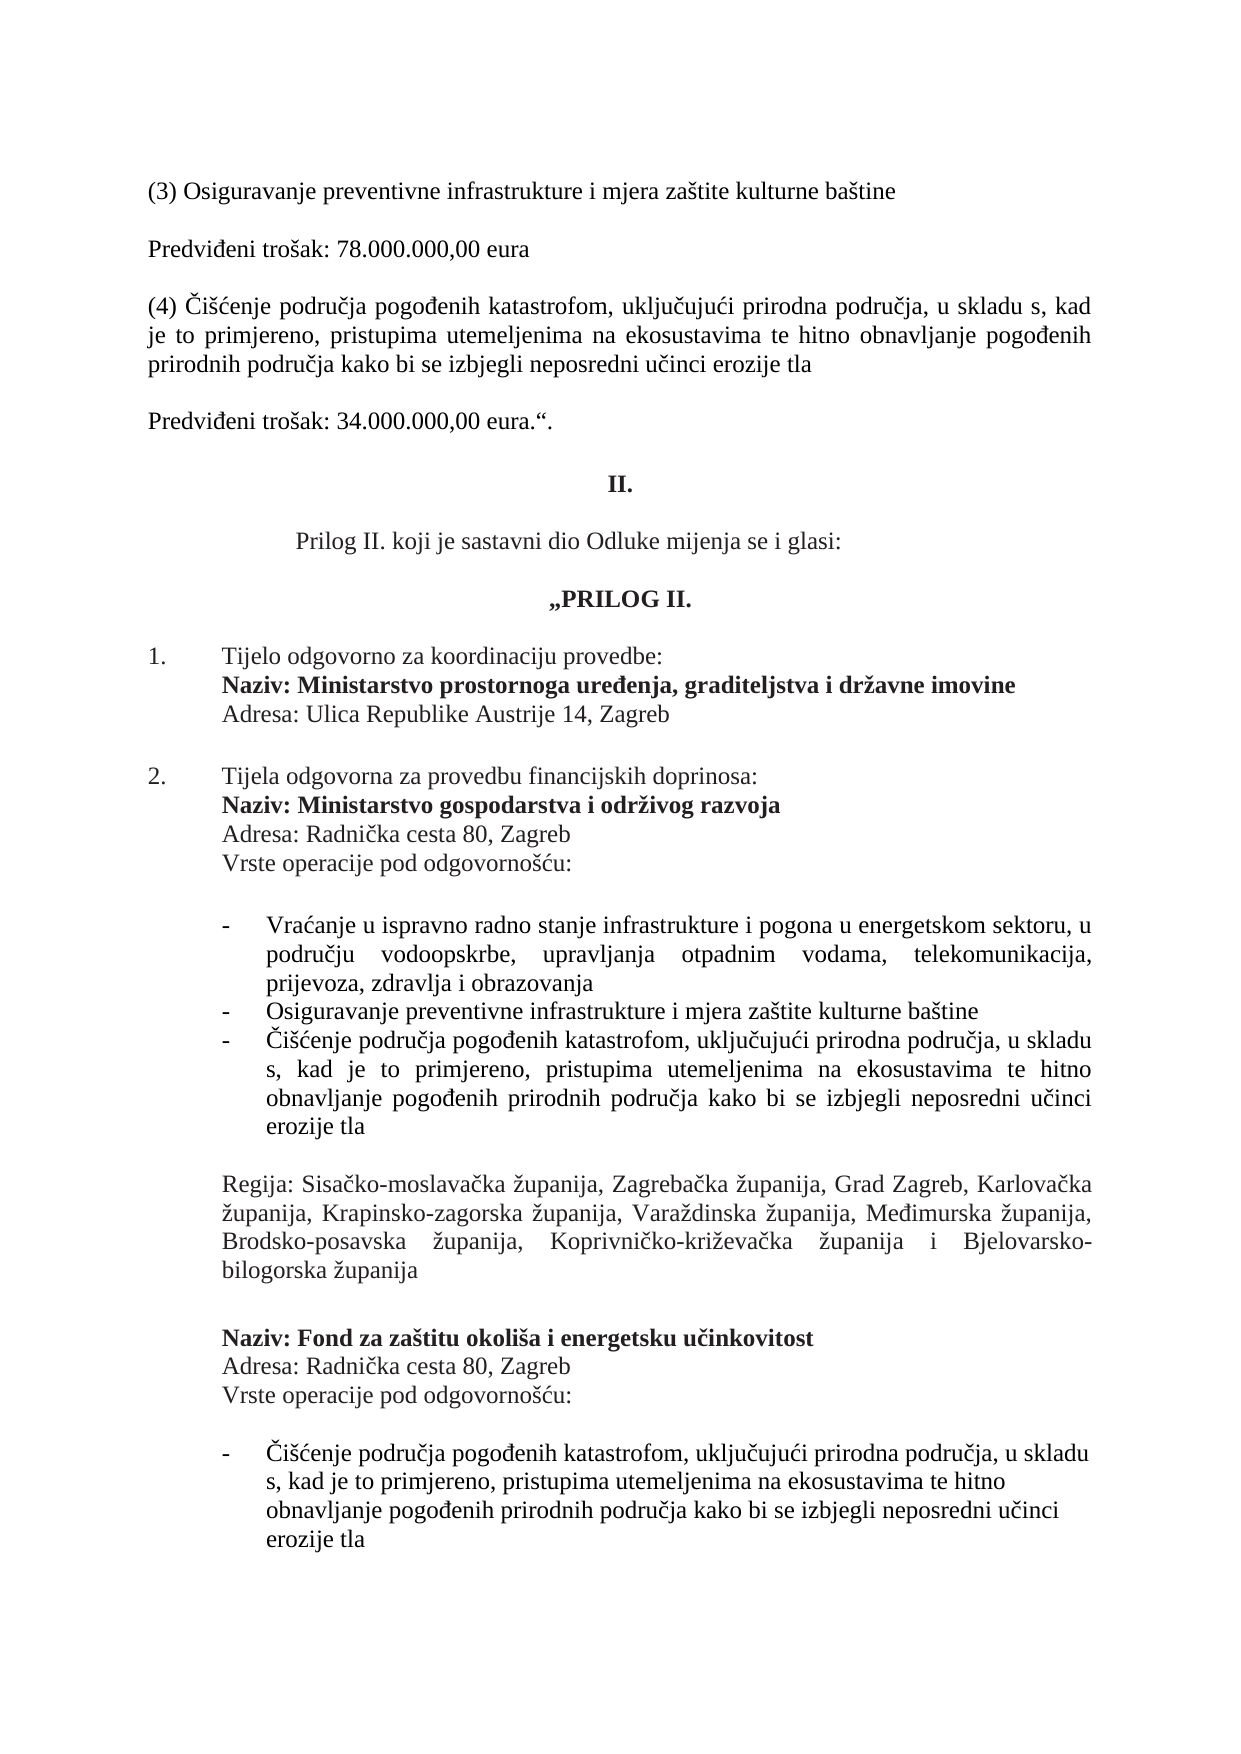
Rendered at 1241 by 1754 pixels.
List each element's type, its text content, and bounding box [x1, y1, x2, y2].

text (4) Čišćenje područja pogođenih katastrofom, uključujući prirodna područja, u skladu s, kad je to primjereno, pristupima utemeljenima na ekosustavima te hitno obnavljanje pogođenih prirodnih područja kako bi se izbjegli neposredni učinci erozije tla [148, 291, 1092, 378]
list Vraćanje u ispravno radno stanje infrastrukture i pogona u energetskom sektoru, u području vodoopskrbe, upravljanja otpadnim vodama, telekomunikacija, prijevoza, zdravlja i obrazovanja [222, 910, 1092, 996]
text Naziv: Ministarstvo gospodarstva i održivog razvoja [148, 790, 1092, 819]
text II. [148, 469, 1092, 498]
text Prilog II. koji je sastavni dio Odluke mijenja se i glasi: [148, 526, 1092, 555]
text „PRILOG II. [148, 584, 1092, 613]
text Adresa: Radnička cesta 80, Zagreb [148, 819, 1092, 848]
list Osiguravanje preventivne infrastrukture i mjera zaštite kulturne baštine [222, 996, 1092, 1025]
text 2. Tijela odgovorna za provedbu financijskih doprinosa: [148, 761, 1092, 790]
text 1. Tijelo odgovorno za koordinaciju provedbe: [148, 641, 1092, 670]
text Vrste operacije pod odgovornošću: [148, 848, 1092, 876]
text Naziv: Ministarstvo prostornoga uređenja, graditeljstva i državne imovine [148, 670, 1092, 699]
text Adresa: Ulica Republike Austrije 14, Zagreb [148, 699, 1092, 728]
list Čišćenje područja pogođenih katastrofom, uključujući prirodna područja, u skladu s, kad je to primjereno, pristupima utemeljenima na ekosustavima te hitno obnavljanje pogođenih prirodnih područja kako bi se izbjegli neposredni učinci erozije tla [222, 1025, 1092, 1140]
text Naziv: Fond za zaštitu okoliša i energetsku učinkovitost [148, 1323, 1092, 1351]
text Predviđeni trošak: 78.000.000,00 eura [148, 234, 1092, 263]
text (3) Osiguravanje preventivne infrastrukture i mjera zaštite kulturne baštine [148, 176, 1092, 205]
list Čišćenje područja pogođenih katastrofom, uključujući prirodna područja, u skladu s, kad je to primjereno, pristupima utemeljenima na ekosustavima te hitno obnavljanje pogođenih prirodnih područja kako bi se izbjegli neposredni učinci erozije tla [222, 1438, 1092, 1553]
text Vrste operacije pod odgovornošću: [148, 1380, 1092, 1409]
text Predviđeni trošak: 34.000.000,00 eura.“. [148, 406, 1092, 435]
text Adresa: Radnička cesta 80, Zagreb [148, 1351, 1092, 1380]
